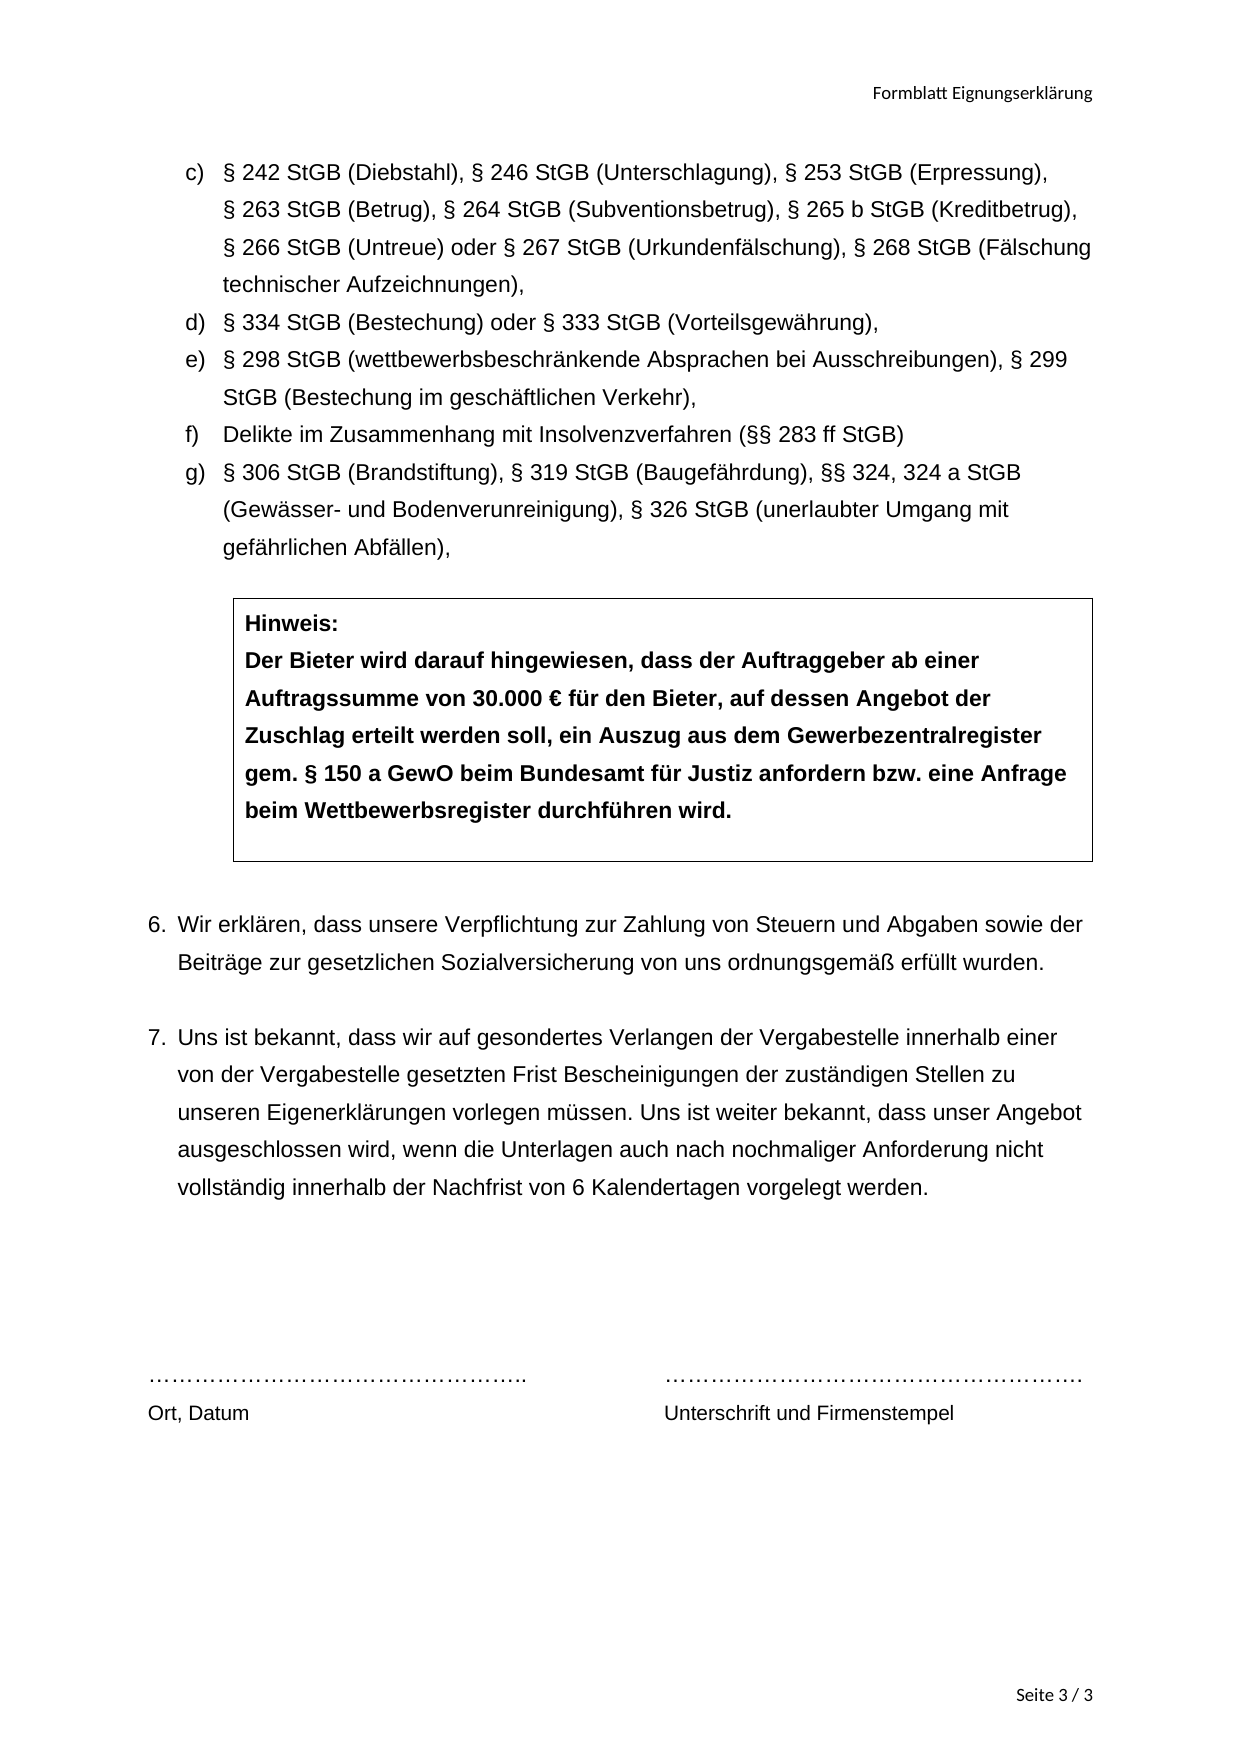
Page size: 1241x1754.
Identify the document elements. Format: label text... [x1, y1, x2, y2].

list Uns ist bekannt, dass wir auf gesondertes Verlangen der Vergabestelle innerhalb einer von der Vergabestelle gesetzten Frist Bescheinigungen der zuständigen Stellen zu unseren Eigenerklärungen vorlegen müssen. Uns ist weiter bekannt, dass unser Angebot ausgeschlossen wird, wenn die Unterlagen auch nach nochmaliger Anforderung nicht vollständig innerhalb der Nachfrist von 6 Kalendertagen vorgelegt werden. [148, 1012, 1092, 1200]
list § 298 StGB (wettbewerbsbeschränkende Absprachen bei Ausschreibungen), § 299 StGB (Bestechung im geschäftlichen Verkehr), [185, 335, 1092, 410]
table_header Hinweis: Der Bieter wird darauf hingewiesen, dass der Auftraggeber ab einer Auftragssumme von 30.000 € für den Bieter, auf dessen Angebot der Zuschlag erteilt werden soll, ein Auszug aus dem Gewerbezentralregister gem. § 150 a GewO beim Bundesamt für Justiz anfordern bzw. eine Anfrage beim Wettbewerbsregister durchführen wird. [234, 599, 1092, 861]
text ………………………………………….. ………………………………………………. [148, 1350, 1092, 1387]
text Ort, Datum Unterschrift und Firmenstempel [148, 1387, 1092, 1425]
list § 242 StGB (Diebstahl), § 246 StGB (Unterschlagung), § 253 StGB (Erpressung), § 263 StGB (Betrug), § 264 StGB (Subventionsbetrug), § 265 b StGB (Kreditbetrug), § 266 StGB (Untreue) oder § 267 StGB (Urkundenfälschung), § 268 StGB (Fälschung technischer Aufzeichnungen), [185, 148, 1092, 298]
list § 306 StGB (Brandstiftung), § 319 StGB (Baugefährdung), §§ 324, 324 a StGB (Gewässer- und Bodenverunreinigung), § 326 StGB (unerlaubter Umgang mit gefährlichen Abfällen), [185, 448, 1092, 560]
list Delikte im Zusammenhang mit Insolvenzverfahren (§§ 283 ff StGB) [185, 410, 1092, 448]
list § 334 StGB (Bestechung) oder § 333 StGB (Vorteilsgewährung), [185, 298, 1092, 335]
list Wir erklären, dass unsere Verpflichtung zur Zahlung von Steuern und Abgaben sowie der Beiträge zur gesetzlichen Sozialversicherung von uns ordnungsgemäß erfüllt wurden. [148, 900, 1092, 975]
